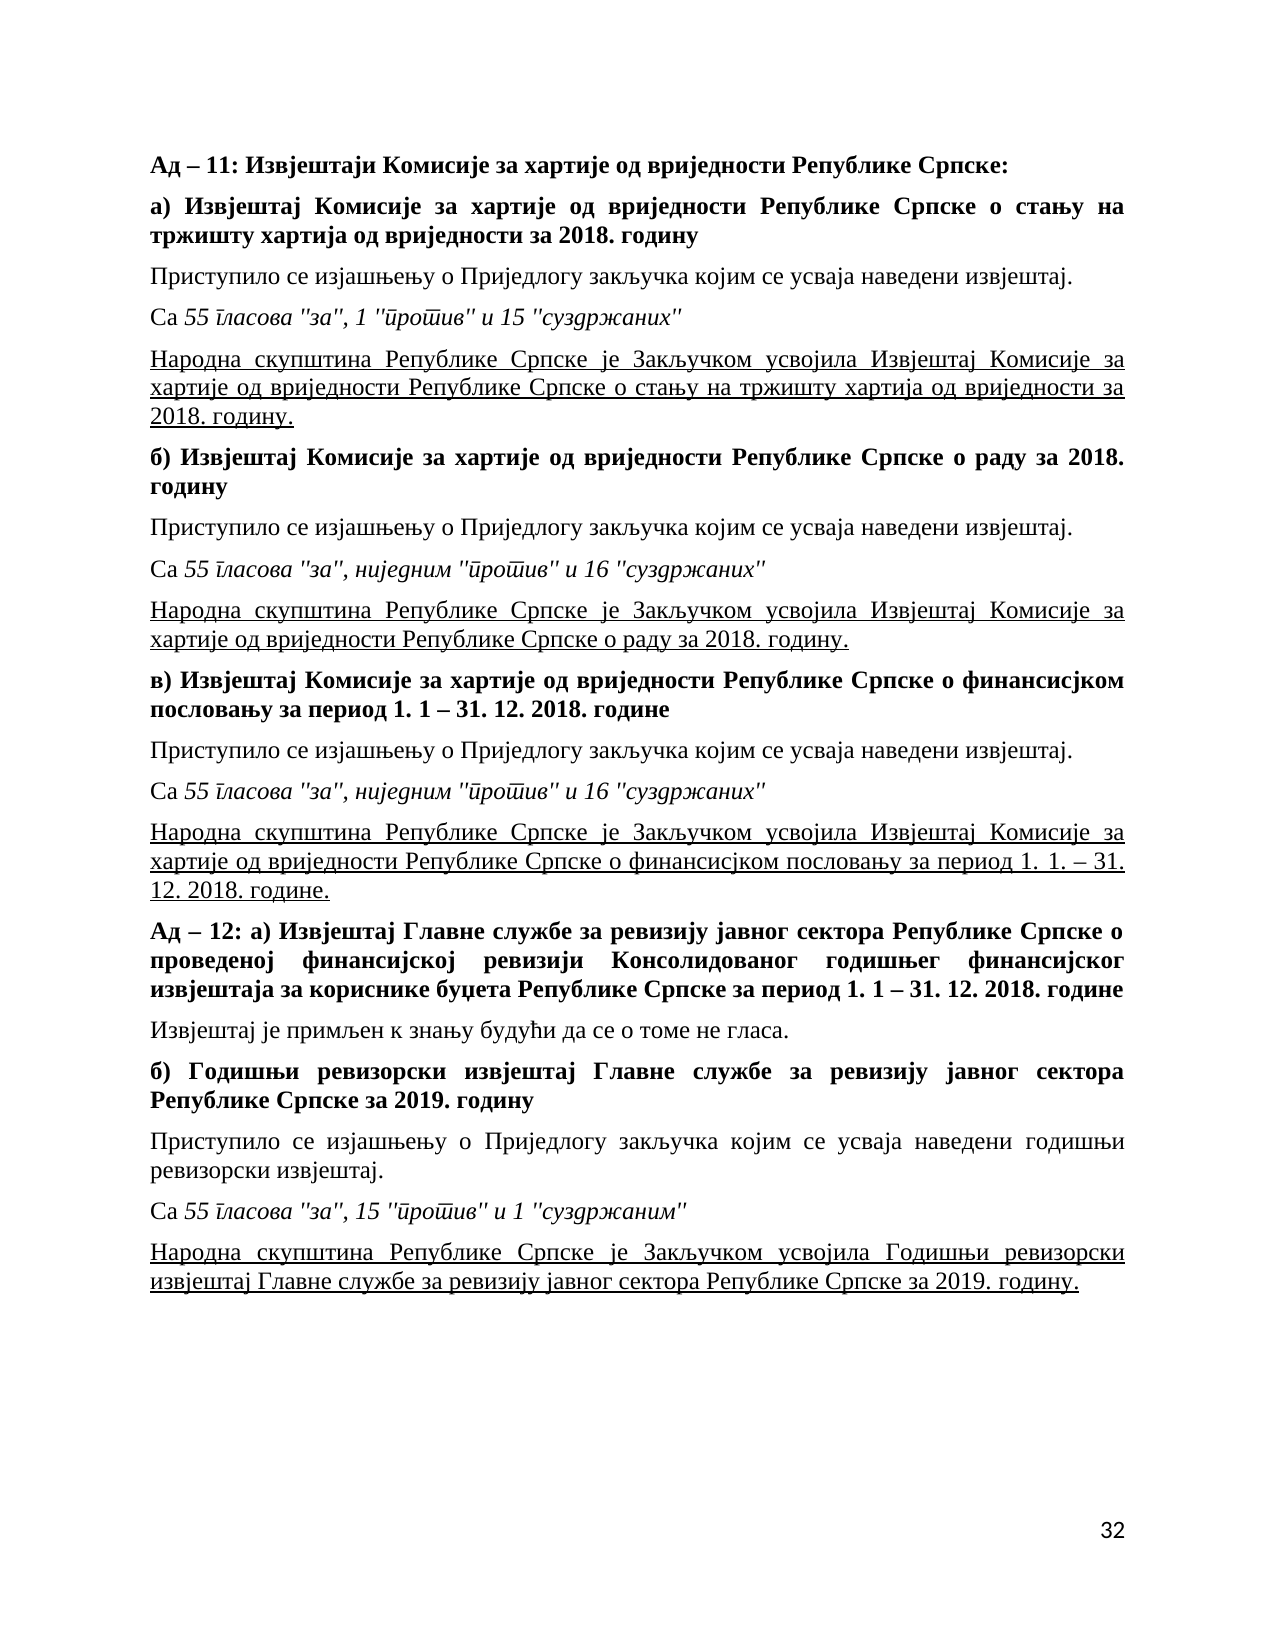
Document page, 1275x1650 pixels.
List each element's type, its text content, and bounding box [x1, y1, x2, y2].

text Народна скупштина Републике Српске је Закључком усвојила Извјештај Комисије за хартије од вриједности Републике Српске о финансисјком пословању за период 1. 1. – 31. 12. 2018. године. [150, 873, 1125, 904]
text Са 55 гласова ''за'', ниједним ''против'' и 16 ''суздржаних'' [150, 554, 1125, 582]
text Народна скупштина Републике Српске је Закључком усвојила Годишњи ревизорски извјештај Главне службе за ревизију јавног сектора Републике Српске за 2019. годину. [150, 1264, 1125, 1295]
text Народна скупштина Републике Српске је Закључком усвојила Извјештај Комисије за хартије од вриједности Републике Српске о финансисјком пословању за период 1. 1. – 31. 12. 2018. године. [150, 844, 1125, 871]
text б) Извјештај Комисије за хартије од вриједности Републике Српске о раду за 2018. годину [150, 442, 1125, 500]
text Народна скупштина Републике Српске је Закључком усвојила Извјештај Комисије за хартије од вриједности Републике Српске о стању на тржишту хартија од вриједности за 2018. годину. [150, 370, 1125, 397]
text Народна скупштина Републике Српске је Закључком усвојила Годишњи ревизорски извјештај Главне службе за ревизију јавног сектора Републике Српске за 2019. годину. [150, 1237, 1125, 1262]
text Ад – 11: Извјештаји Комисије за хартије од вриједности Републике Српске: [150, 150, 1125, 179]
text а) Извјештај Комисије за хартије од вриједности Републике Српске о стању на тржишту хартија од вриједности за 2018. годину [150, 191, 1125, 249]
text Народна скупштина Републике Српске је Закључком усвојила Извјештај Комисије за хартије од вриједности Републике Српске о стању на тржишту хартија од вриједности за 2018. годину. [150, 399, 1125, 430]
text Приступило се изјашњењу о Приједлогу закључка којим се усваја наведени извјештај. [150, 261, 1125, 290]
text Са 55 гласова ''за'', ниједним ''против'' и 16 ''суздржаних'' [150, 776, 1125, 805]
text б) Годишњи ревизорски извјештај Главне службе за ревизију јавног сектора Републике Српске за 2019. годину [150, 1056, 1125, 1114]
text Приступило се изјашњењу о Приједлогу закључка којим се усваја наведени извјештај. [150, 735, 1125, 764]
text Са 55 гласова ''за'', 15 ''против'' и 1 ''суздржаним'' [150, 1196, 1125, 1225]
text Народна скупштина Републике Српске је Закључком усвојила Извјештај Комисије за хартије од вриједности Републике Српске о раду за 2018. годину. [150, 621, 1125, 652]
text Народна скупштина Републике Српске је Закључком усвојила Извјештај Комисије за хартије од вриједности Републике Српске о финансисјком пословању за период 1. 1. – 31. 12. 2018. године. [150, 817, 1125, 842]
text Приступило се изјашњењу о Приједлогу закључка којим се усваја наведени годишњи ревизорски извјештај. [150, 1126, 1125, 1184]
text Ад – 12: а) Извјештај Главне службе за ревизију јавног сектора Републике Српске о проведеној финансијској ревизији Консолидованог годишњег финансијског извјештаја за кориснике буџета Републике Српске за период 1. 1 – 31. 12. 2018. године [150, 916, 1125, 1002]
text Са 55 гласова ''за'', 1 ''против'' и 15 ''суздржаних'' [150, 302, 1125, 331]
text в) Извјештај Комисије за хартије од вриједности Републике Српске о финансисјком пословању за период 1. 1 – 31. 12. 2018. године [150, 665, 1125, 722]
text Приступило се изјашњењу о Приједлогу закључка којим се усваја наведени извјештај. [150, 512, 1125, 541]
text Народна скупштина Републике Српске је Закључком усвојила Извјештај Комисије за хартије од вриједности Републике Српске о стању на тржишту хартија од вриједности за 2018. годину. [150, 344, 1125, 369]
text Народна скупштина Републике Српске је Закључком усвојила Извјештај Комисије за хартије од вриједности Републике Српске о раду за 2018. годину. [150, 595, 1125, 620]
text Извјештај је примљен к знању будући да се о томе не гласа. [150, 1015, 1125, 1044]
